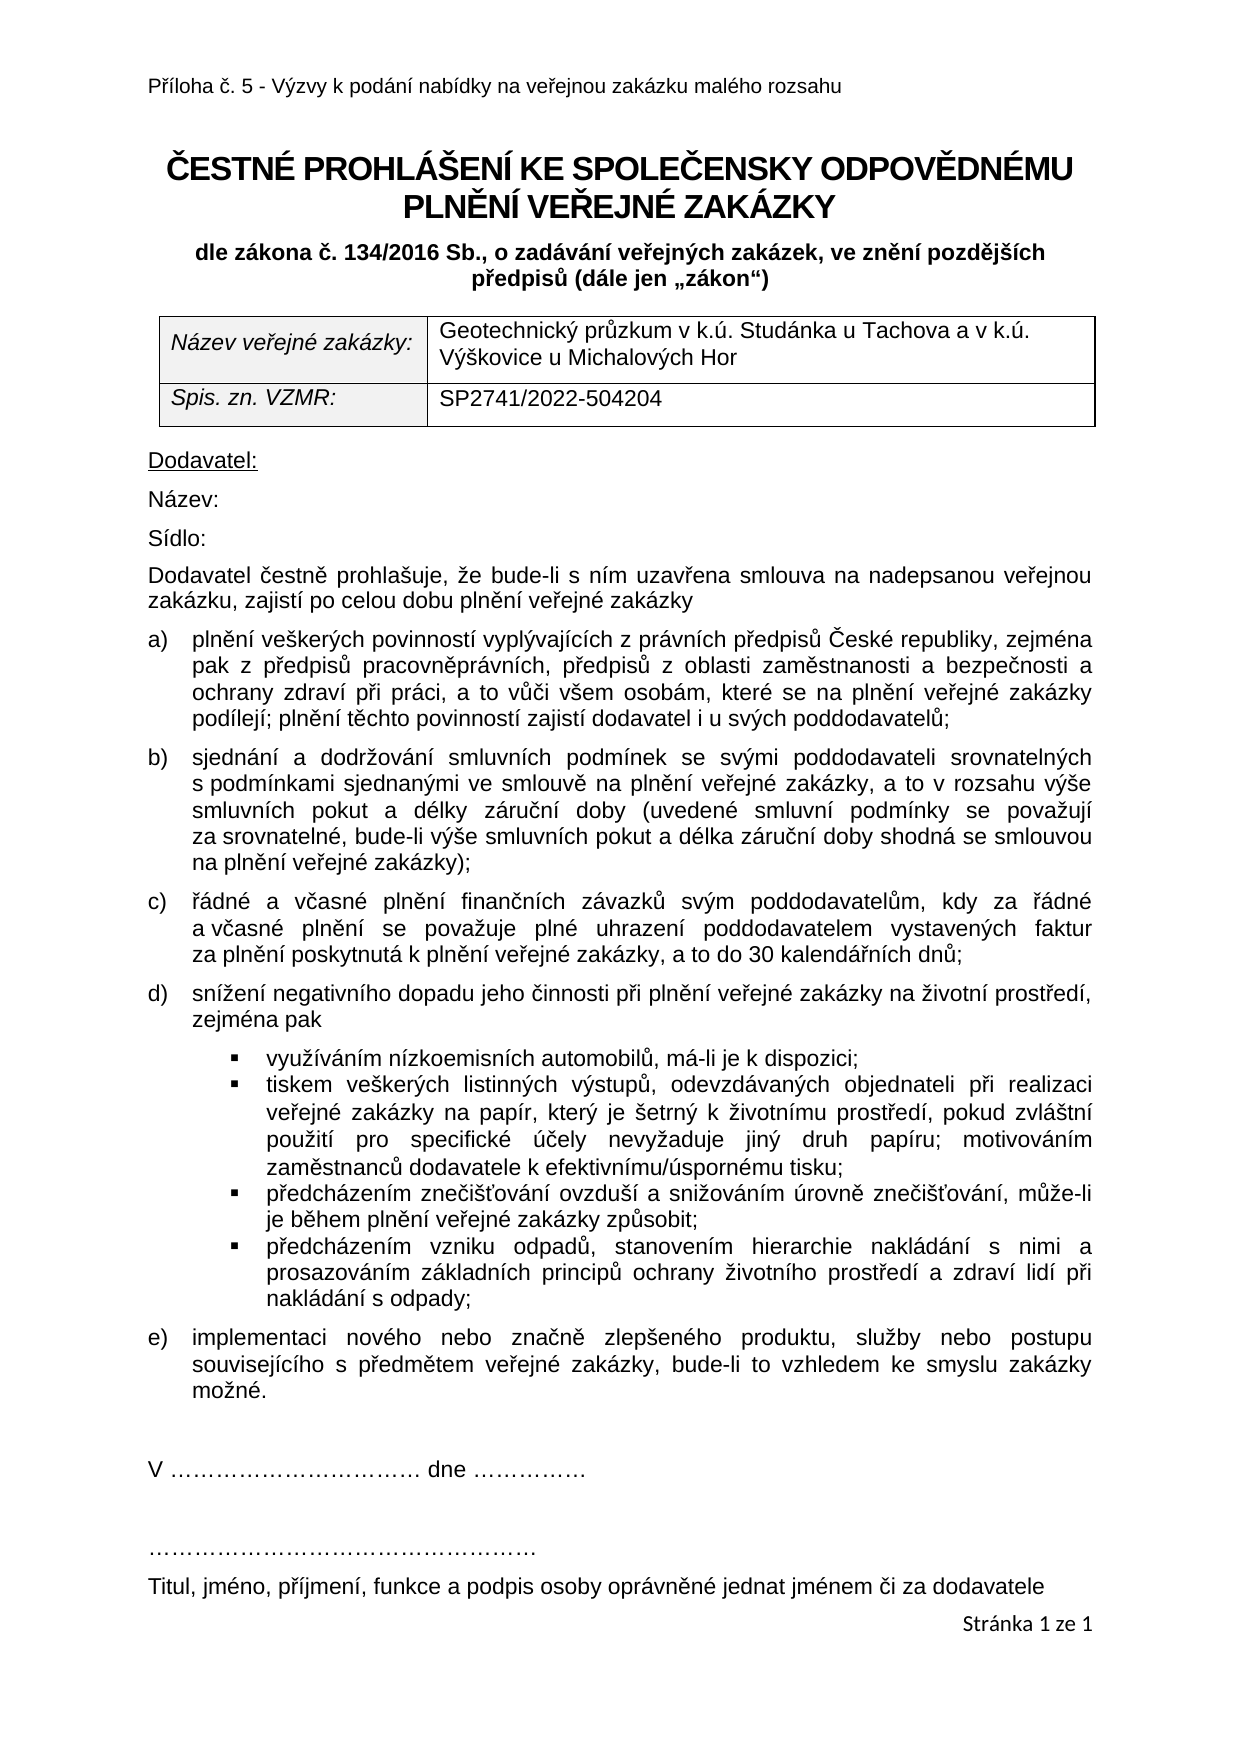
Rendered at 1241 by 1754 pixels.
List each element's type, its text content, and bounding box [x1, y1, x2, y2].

table_header Geotechnický průzkum v k.ú. Studánka u Tachova a v k.ú. Výškovice u Michalových Hor [428, 317, 1094, 382]
text Dodavatel: [148, 447, 1093, 473]
text …………………………………………… [148, 1534, 1093, 1560]
text dle zákona č. 134/2016 Sb., o zadávání veřejných zakázek, ve znění pozdějších předpisů (dále jen „zákon“) [148, 238, 1093, 291]
text Dodavatel čestně prohlašuje, že bude-li s ním uzavřena smlouva na nadepsanou veřejnou zakázku, zajistí po celou dobu plnění veřejné zakázky [148, 563, 1093, 613]
table_header Název veřejné zakázky: [160, 317, 427, 382]
text Sídlo: [148, 524, 1093, 551]
list sjednání a dodržování smluvních podmínek se svými poddodavateli srovnatelných s podmínkami sjednanými ve smlouvě na plnění veřejné zakázky, a to v rozsahu výše smluvních pokut a délky záruční doby (uvedené smluvní podmínky se považují za srovnatelné, bude-li výše smluvních pokut a délka záruční doby shodná se smlouvou na plnění veřejné zakázky); [148, 744, 1093, 876]
text V …………………………… dne …………… [148, 1456, 1093, 1483]
list předcházením znečišťování ovzduší a snižováním úrovně znečišťování, může-li je během plnění veřejné zakázky způsobit; [229, 1180, 1093, 1233]
list využíváním nízkoemisních automobilů, má-li je k dispozici; [229, 1045, 1093, 1071]
text Titul, jméno, příjmení, funkce a podpis osoby oprávněné jednat jménem či za dodavatele [148, 1573, 1093, 1599]
table_cell Spis. zn. VZMR: [160, 384, 427, 426]
text Název: [148, 486, 1093, 512]
table_cell SP2741/2022-504204 [428, 384, 1094, 426]
list předcházením vzniku odpadů, stanovením hierarchie nakládání s nimi a prosazováním základních principů ochrany životního prostředí a zdraví lidí při nakládání s odpady; [229, 1233, 1093, 1312]
list tiskem veškerých listinných výstupů, odevzdávaných objednateli při realizaci veřejné zakázky na papír, který je šetrný k životnímu prostředí, pokud zvláštní použití pro specifické účely nevyžaduje jiný druh papíru; motivováním zaměstnanců dodavatele k efektivnímu/úspornému tisku; [229, 1071, 1093, 1180]
list snížení negativního dopadu jeho činnosti při plnění veřejné zakázky na životní prostředí, zejména pak [148, 980, 1093, 1032]
list řádné a včasné plnění finančních závazků svým poddodavatelům, kdy za řádné a včasné plnění se považuje plné uhrazení poddodavatelem vystavených faktur za plnění poskytnutá k plnění veřejné zakázky, a to do 30 kalendářních dnů; [148, 888, 1093, 967]
list plnění veškerých povinností vyplývajících z právních předpisů České republiky, zejména pak z předpisů pracovněprávních, předpisů z oblasti zaměstnanosti a bezpečnosti a ochrany zdraví při práci, a to vůči všem osobám, které se na plnění veřejné zakázky podílejí; plnění těchto povinností zajistí dodavatel i u svých poddodavatelů; [148, 626, 1093, 731]
title Čestné prohlášení ke společensky odpovědnému plnění veřejné zakázky [148, 149, 1093, 226]
list implementaci nového nebo značně zlepšeného produktu, služby nebo postupu souvisejícího s předmětem veřejné zakázky, bude-li to vzhledem ke smyslu zakázky možné. [148, 1324, 1093, 1403]
